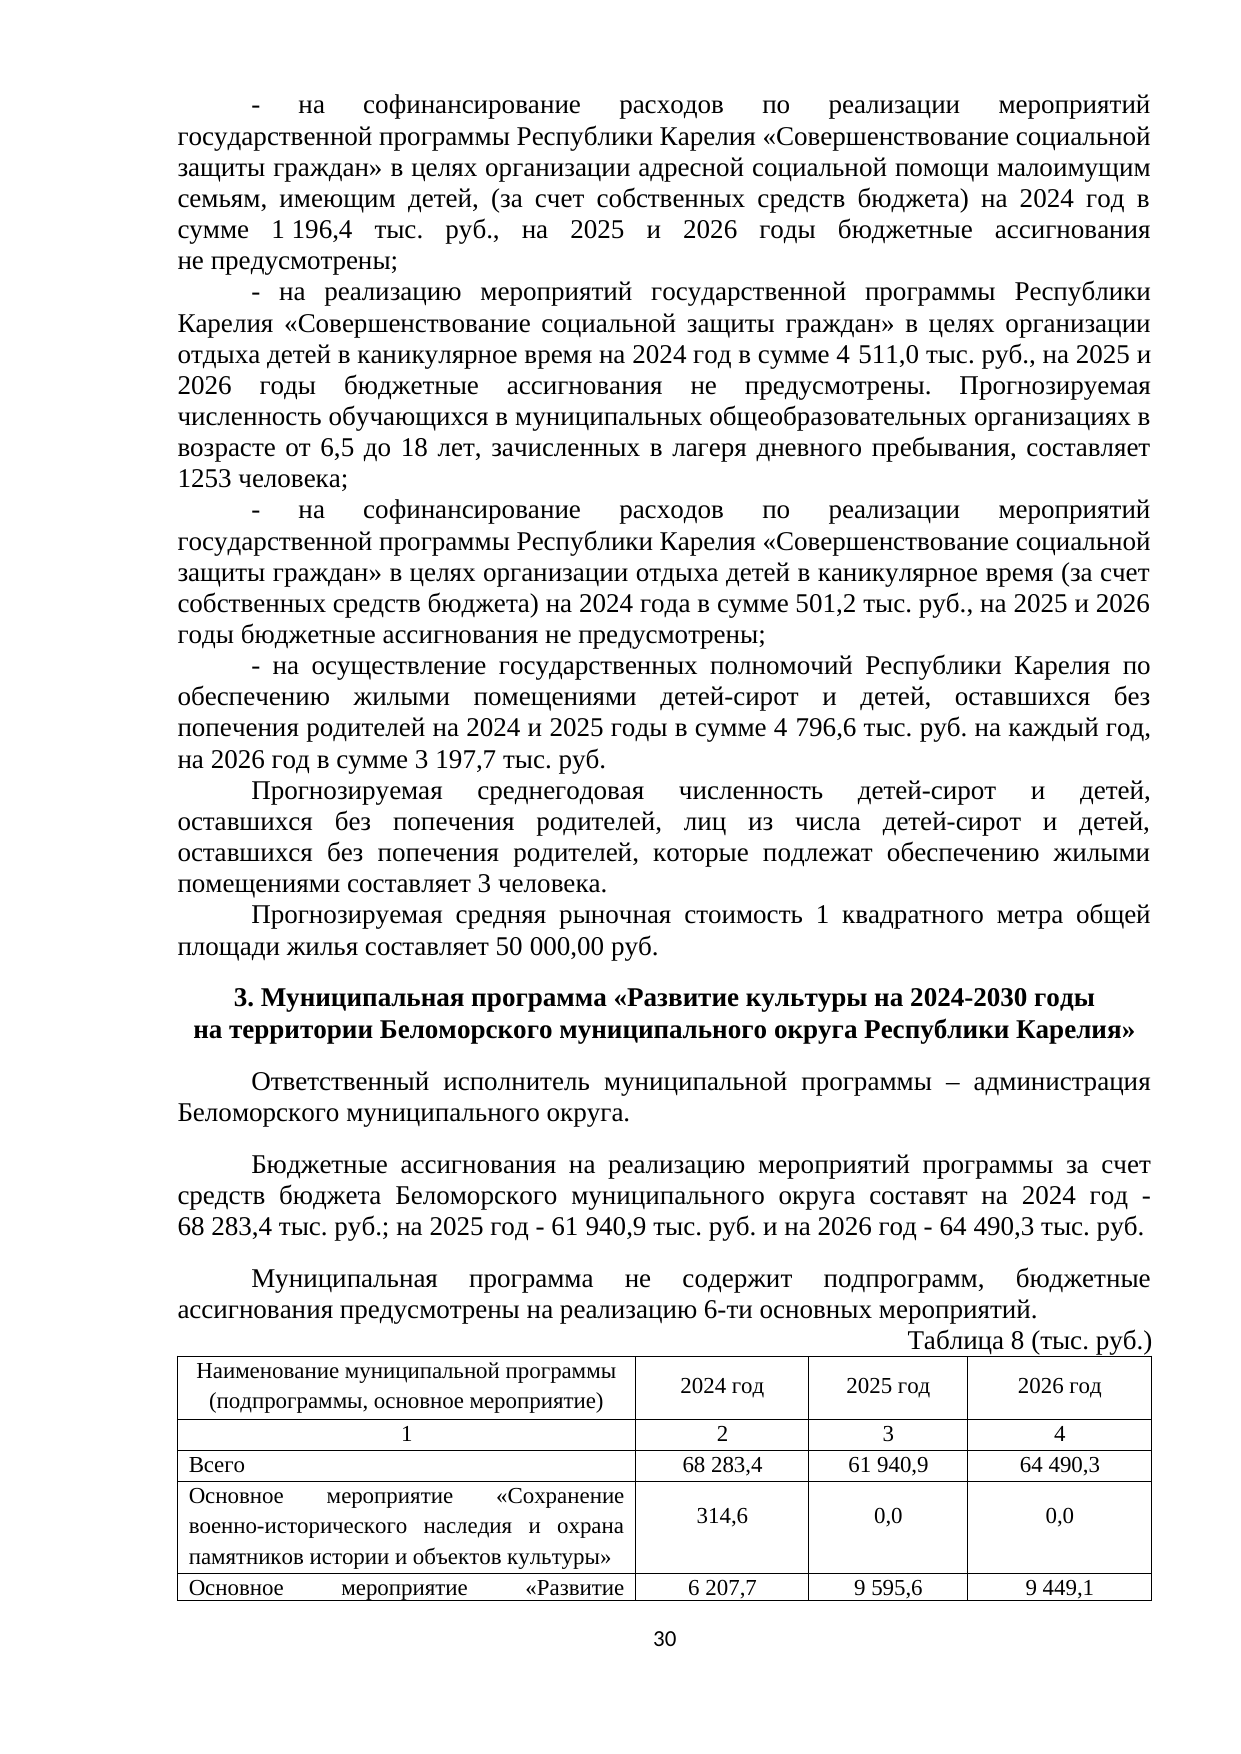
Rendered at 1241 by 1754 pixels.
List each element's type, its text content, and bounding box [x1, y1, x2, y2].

text - на софинансирование расходов по реализации мероприятий государственной программы Республики Карелия «Совершенствование социальной защиты граждан» в целях организации адресной социальной помощи малоимущим семьям, имеющим детей, (за счет собственных средств бюджета) на 2024 год в сумме 1 196,4 тыс. руб., на 2025 и 2026 годы бюджетные ассигнования не предусмотрены; [177, 89, 1152, 276]
text - на осуществление государственных полномочий Республики Карелия по обеспечению жилыми помещениями детей-сирот и детей, оставшихся без попечения родителей на 2024 и 2025 годы в сумме 4 796,6 тыс. руб. на каждый год, на 2026 год в сумме 3 197,7 тыс. руб. [177, 649, 1152, 774]
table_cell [178, 1574, 635, 1600]
table_cell 68 283,4 [636, 1451, 808, 1481]
text - на софинансирование расходов по реализации мероприятий государственной программы Республики Карелия «Совершенствование социальной защиты граждан» в целях организации отдыха детей в каникулярное время (за счет собственных средств бюджета) на 2024 года в сумме 501,2 тыс. руб., на 2025 и 2026 годы бюджетные ассигнования не предусмотрены; [177, 493, 1152, 649]
table_cell Основное мероприятие «Сохранение военно-исторического наследия и охрана памятников истории и объектов культуры» [178, 1482, 635, 1573]
text Прогнозируемая средняя рыночная стоимость 1 квадратного метра общей площади жилья составляет 50 000,00 руб. [177, 898, 1152, 961]
table_cell 6 207,7 [636, 1574, 808, 1600]
text Таблица 8 (тыс. руб.) [177, 1324, 1152, 1356]
table_cell 2 [636, 1420, 808, 1450]
text на территории Беломорского муниципального округа Республики Карелия» [177, 1013, 1152, 1044]
text Ответственный исполнитель муниципальной программы – администрация Беломорского муниципального округа. [177, 1065, 1152, 1127]
table_cell Всего [178, 1451, 635, 1481]
table_header Наименование муниципальной программы (подпрограммы, основное мероприятие) [178, 1357, 635, 1419]
table_cell 9 595,6 [809, 1574, 967, 1600]
text 3. Муниципальная программа «Развитие культуры на 2024-2030 годы [177, 982, 1152, 1013]
table_cell 9 449,1 [968, 1574, 1151, 1600]
text - на реализацию мероприятий государственной программы Республики Карелия «Совершенствование социальной защиты граждан» в целях организации отдыха детей в каникулярное время на 2024 год в сумме 4 511,0 тыс. руб., на 2025 и 2026 годы бюджетные ассигнования не предусмотрены. Прогнозируемая численность обучающихся в муниципальных общеобразовательных организациях в возрасте от 6,5 до 18 лет, зачисленных в лагеря дневного пребывания, составляет 1253 человека; [177, 276, 1152, 493]
table_cell 4 [968, 1420, 1151, 1450]
text Бюджетные ассигнования на реализацию мероприятий программы за счет средств бюджета Беломорского муниципального округа составят на 2024 год - 68 283,4 тыс. руб.; на 2025 год - 61 940,9 тыс. руб. и на 2026 год - 64 490,3 тыс. руб. [177, 1148, 1152, 1241]
table_header 2024 год [636, 1357, 808, 1419]
table_cell 64 490,3 [968, 1451, 1151, 1481]
text Муниципальная программа не содержит подпрограмм, бюджетные ассигнования предусмотрены на реализацию 6-ти основных мероприятий. [177, 1262, 1152, 1324]
table_header 2025 год [809, 1357, 967, 1419]
table_cell 3 [809, 1420, 967, 1450]
table_cell 0,0 [968, 1482, 1151, 1573]
text Прогнозируемая среднегодовая численность детей-сирот и детей, оставшихся без попечения родителей, лиц из числа детей-сирот и детей, оставшихся без попечения родителей, которые подлежат обеспечению жилыми помещениями составляет 3 человека. [177, 774, 1152, 898]
table_cell 1 [178, 1420, 635, 1450]
table_header 2026 год [968, 1357, 1151, 1419]
table_cell 314,6 [636, 1482, 808, 1573]
table_cell 61 940,9 [809, 1451, 967, 1481]
table_cell 0,0 [809, 1482, 967, 1573]
